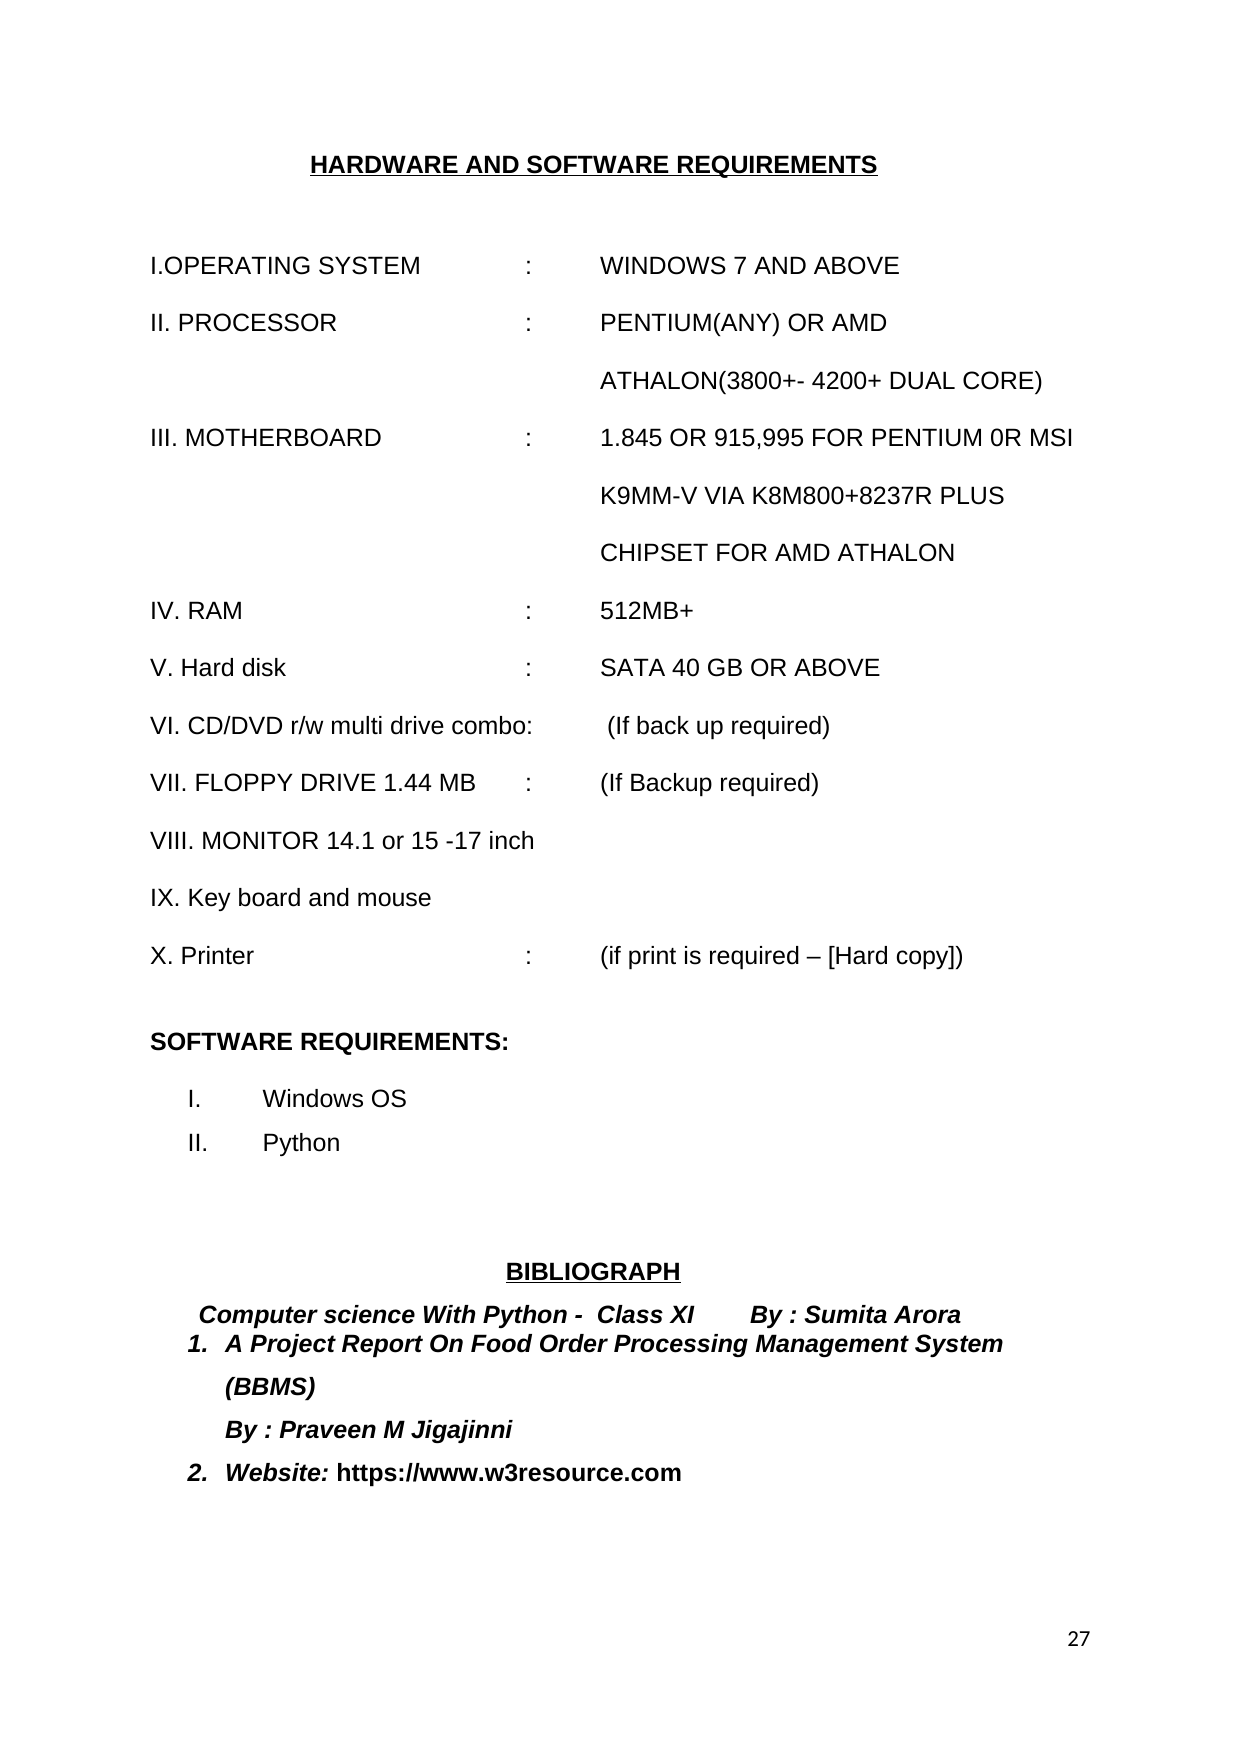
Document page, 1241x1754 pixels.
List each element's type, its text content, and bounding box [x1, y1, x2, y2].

text V. Hard disk : SATA 40 GB OR ABOVE [150, 653, 1090, 682]
list Python [187, 1127, 1090, 1156]
list By : Praveen M Jigajinni [225, 1415, 1090, 1444]
text IX. Key board and mouse [150, 883, 1090, 912]
text K9MM-V VIA K8M800+8237R PLUS CHIPSET FOR AMD ATHALON [600, 481, 1090, 567]
text VI. CD/DVD r/w multi drive combo: (If back up required) [150, 711, 1090, 739]
list BIBLIOGRAPH [262, 1257, 1090, 1286]
text SOFTWARE REQUIREMENTS: [150, 1027, 1090, 1056]
text IV. RAM : 512MB+ [150, 596, 1090, 624]
list Website: https://www.w3resource.com [187, 1458, 1090, 1487]
text X. Printer : (if print is required – [Hard copy]) [150, 941, 1090, 969]
text Computer science With Python - Class XI By : Sumita Arora [150, 1300, 1090, 1329]
text VIII. MONITOR 14.1 or 15 -17 inch [150, 826, 1090, 854]
list A Project Report On Food Order Processing Management System (BBMS) [187, 1329, 1090, 1401]
text ATHALON(3800+- 4200+ DUAL CORE) [525, 366, 1090, 394]
text VII. FLOPPY DRIVE 1.44 MB : (If Backup required) [150, 768, 1090, 797]
text II. PROCESSOR : PENTIUM(ANY) OR AMD [150, 308, 1090, 337]
text III. MOTHERBOARD : 1.845 OR 915,995 FOR PENTIUM 0R MSI [150, 423, 1090, 452]
text I.OPERATING SYSTEM : WINDOWS 7 AND ABOVE [150, 251, 1090, 279]
list Windows OS [187, 1084, 1090, 1113]
text HARDWARE AND SOFTWARE REQUIREMENTS [150, 150, 1090, 179]
